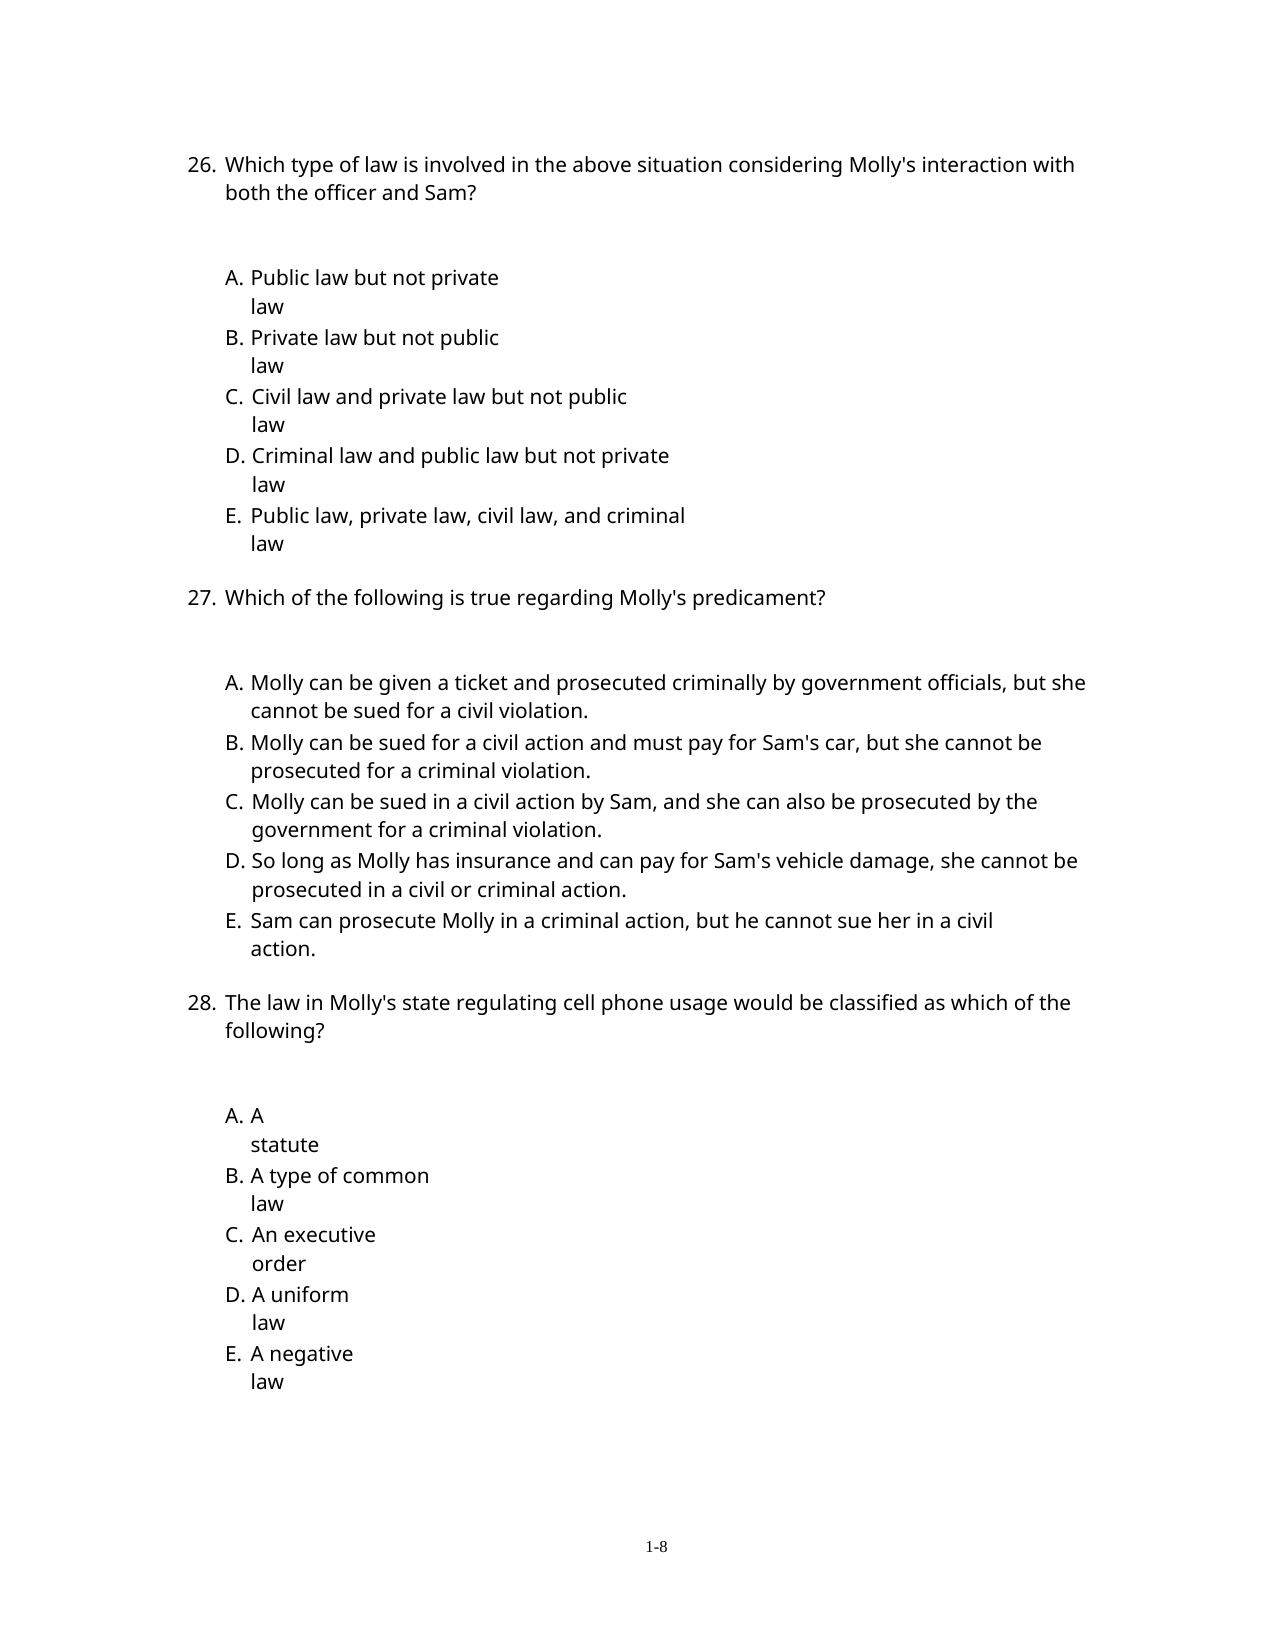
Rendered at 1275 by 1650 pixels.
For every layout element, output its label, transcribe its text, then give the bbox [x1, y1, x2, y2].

table_header 27. [188, 583, 225, 963]
table_header The law in Molly's state regulating cell phone usage would be classified as which of the following? [225, 988, 1125, 1396]
table_header 28. [188, 988, 225, 1396]
table_header Which type of law is involved in the above situation considering Molly's interaction with both the officer and Sam? [225, 150, 1125, 558]
table_header Which of the following is true regarding Molly's predicament? [225, 583, 1125, 963]
table_header 26. [188, 150, 225, 558]
